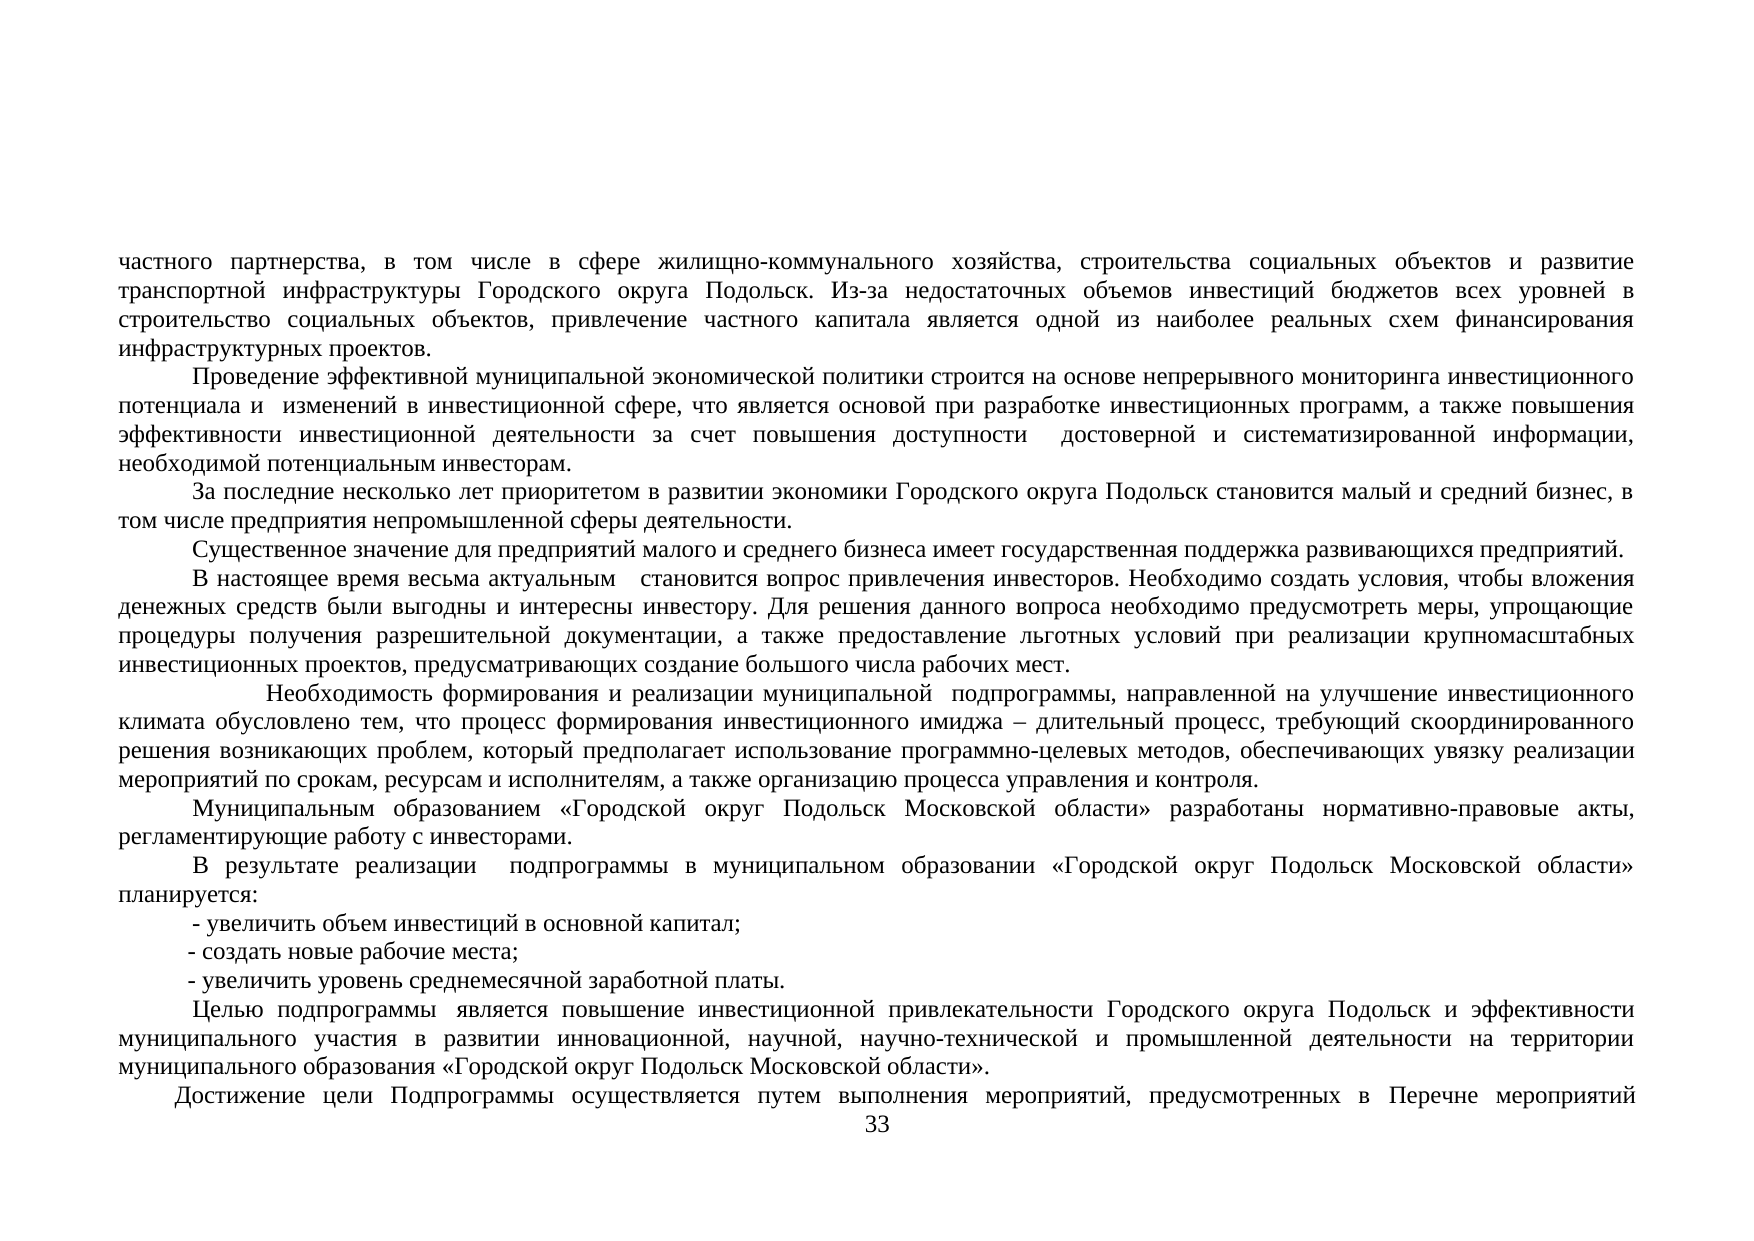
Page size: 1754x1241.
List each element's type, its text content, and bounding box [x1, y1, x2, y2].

text Проведение эффективной муниципальной экономической политики строится на основе непрерывного мониторинга инвестиционного потенциала и изменений в инвестиционной сфере, что является основой при разработке инвестиционных программ, а также повышения эффективности инвестиционной деятельности за счет повышения доступности достоверной и систематизированной информации, необходимой потенциальным инвесторам. [81, 361, 1636, 476]
text Целью подпрограммы является повышение инвестиционной привлекательности Городского округа Подольск и эффективности муниципального участия в развитии инновационной, научной, научно-технической и промышленной деятельности на территории муниципального образования «Городской округ Подольск Московской области». [118, 994, 1636, 1080]
list Муниципальным образованием «Городской округ Подольск Московской области» разработаны нормативно-правовые акты, регламентирующие работу с инвесторами. [118, 793, 1636, 850]
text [118, 1080, 1636, 1109]
text Необходимость формирования и реализации муниципальной подпрограммы, направленной на улучшение инвестиционного климата обусловлено тем, что процесс формирования инвестиционного имиджа – длительный процесс, требующий скоординированного решения возникающих проблем, который предполагает использование программно-целевых методов, обеспечивающих увязку реализации мероприятий по срокам, ресурсам и исполнителям, а также организацию процесса управления и контроля. [81, 678, 1636, 793]
text - увеличить уровень среднемесячной заработной платы. [81, 965, 1636, 994]
text Существенное значение для предприятий малого и среднего бизнеса имеет государственная поддержка развивающихся предприятий. [118, 534, 1636, 563]
text - увеличить объем инвестиций в основной капитал; [81, 908, 1636, 936]
text В настоящее время весьма актуальным становится вопрос привлечения инвесторов. Необходимо создать условия, чтобы вложения денежных средств были выгодны и интересны инвестору. Для решения данного вопроса необходимо предусмотреть меры, упрощающие процедуры получения разрешительной документации, а также предоставление льготных условий при реализации крупномасштабных инвестиционных проектов, предусматривающих создание большого числа рабочих мест. [118, 563, 1636, 678]
text - создать новые рабочие места; [81, 936, 1636, 965]
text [118, 246, 1636, 361]
text За последние несколько лет приоритетом в развитии экономики Городского округа Подольск становится малый и средний бизнес, в том числе предприятия непромышленной сферы деятельности. [118, 476, 1636, 534]
list В результате реализации подпрограммы в муниципальном образовании «Городской округ Подольск Московской области» планируется: [118, 850, 1636, 908]
